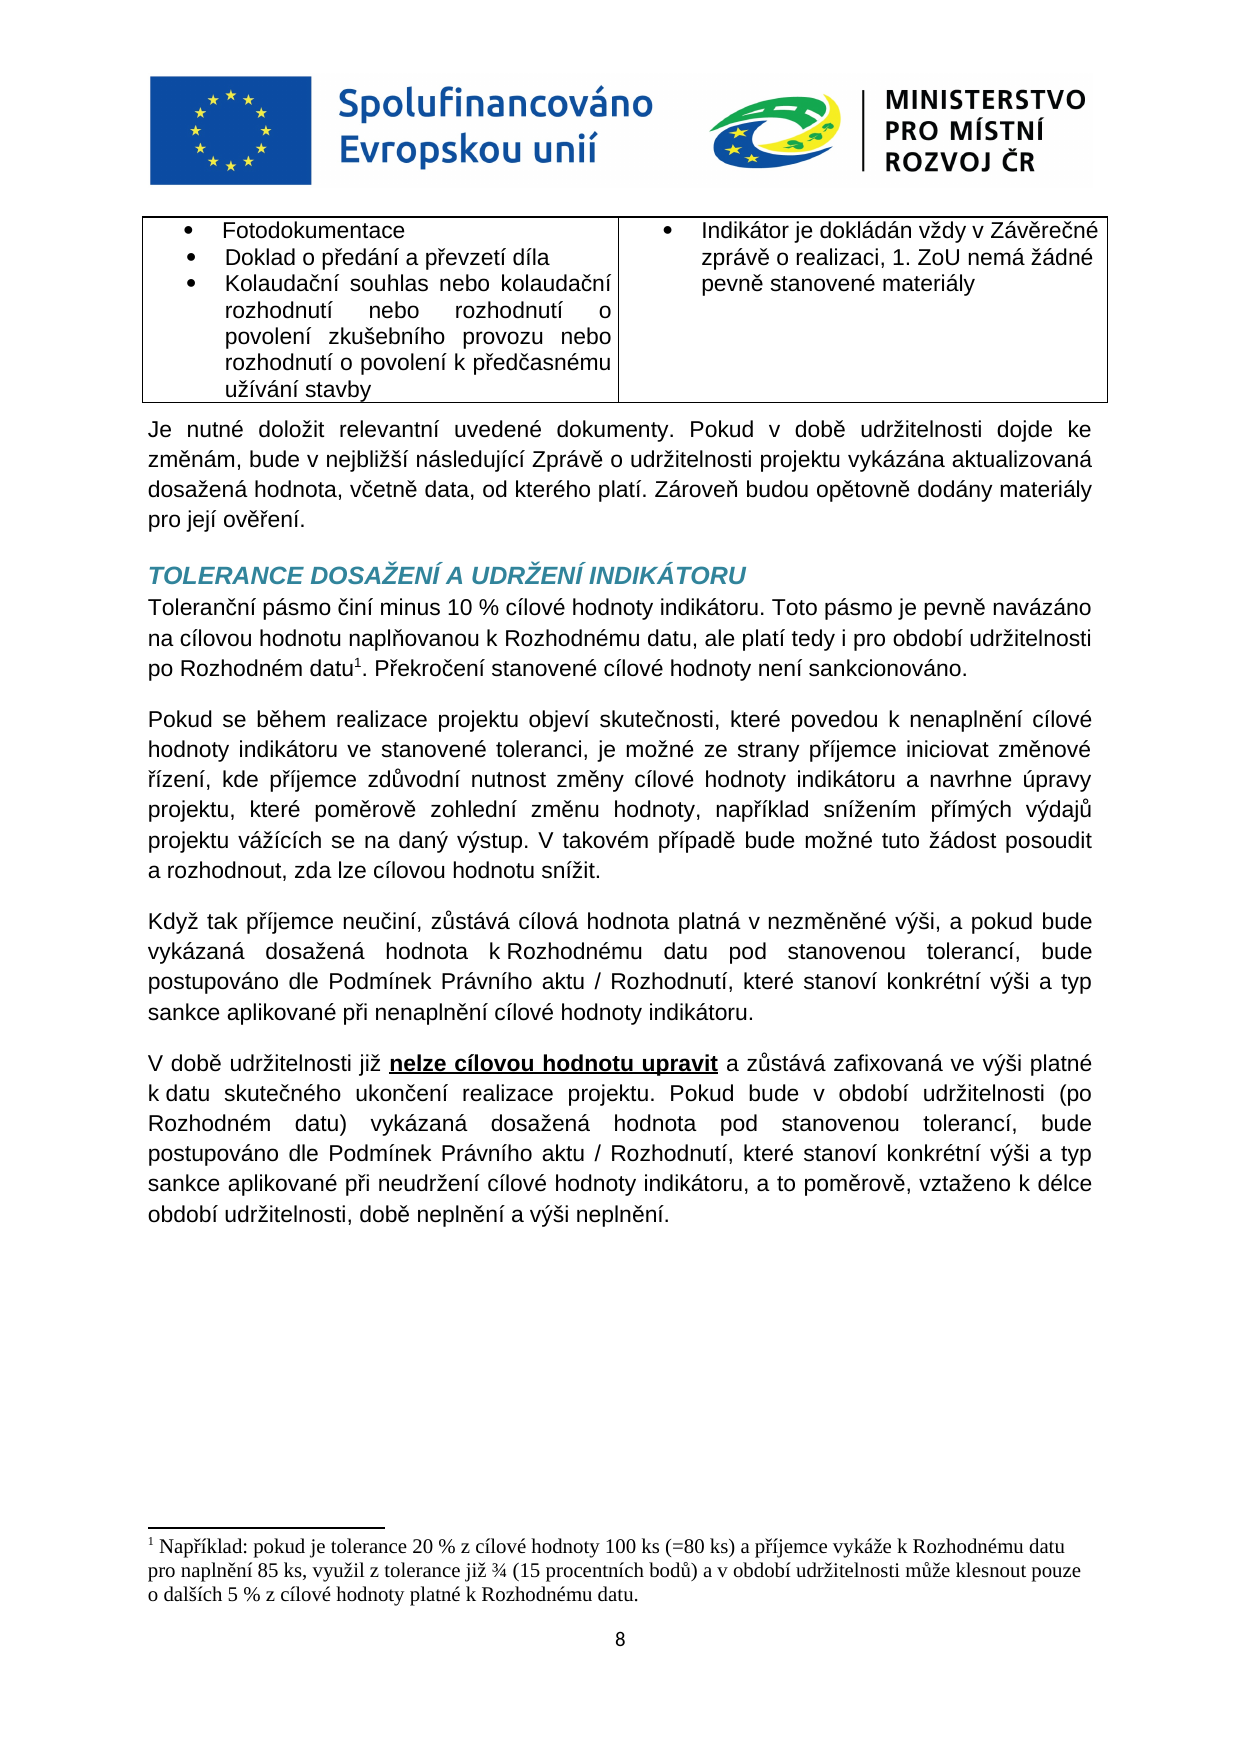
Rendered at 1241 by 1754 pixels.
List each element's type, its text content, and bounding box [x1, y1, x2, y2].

text TOLERANCE DOSAŽENÍ a udržení indikátoru [148, 561, 1093, 590]
text Když tak příjemce neučiní, zůstává cílová hodnota platná v nezměněné výši, a pokud bude vykázaná dosažená hodnota k Rozhodnému datu pod stanovenou tolerancí, bude postupováno dle Podmínek Právního aktu / Rozhodnutí, které stanoví konkrétní výši a typ sankce aplikované při nenaplnění cílové hodnoty indikátoru. [148, 908, 1093, 1025]
picture [147, 73, 1093, 188]
text Je nutné doložit relevantní uvedené dokumenty. Pokud v době udržitelnosti dojde ke změnám, bude v nejbližší následující Zprávě o udržitelnosti projektu vykázána aktualizovaná dosažená hodnota, včetně data, od kterého platí. Zároveň budou opětovně dodány materiály pro její ověření. [148, 416, 1093, 532]
text V době udržitelnosti již nelze cílovou hodnotu upravit a zůstává zafixovaná ve výši platné k datu skutečného ukončení realizace projektu. Pokud bude v období udržitelnosti (po Rozhodném datu) vykázaná dosažená hodnota pod stanovenou tolerancí, bude postupováno dle Podmínek Právního aktu / Rozhodnutí, které stanoví konkrétní výši a typ sankce aplikované při neudržení cílové hodnoty indikátoru, a to poměrově, vztaženo k délce období udržitelnosti, době neplnění a výši neplnění. [148, 1049, 1093, 1227]
text Toleranční pásmo činí minus 10 % cílové hodnoty indikátoru. Toto pásmo je pevně navázáno na cílovou hodnotu naplňovanou k Rozhodnému datu, ale platí tedy i pro období udržitelnosti po Rozhodném datu. Překročení stanovené cílové hodnoty není sankcionováno. [148, 594, 1093, 681]
table_header V 1. Zprávě o udržitelnosti projektu: Indikátor je dokládán vždy v Závěrečné zprávě o realizaci, 1. ZoU nemá žádné pevně stanovené materiály [619, 218, 1107, 402]
text Pokud se během realizace projektu objeví skutečnosti, které povedou k nenaplnění cílové hodnoty indikátoru ve stanovené toleranci, je možné ze strany příjemce iniciovat změnové řízení, kde příjemce zdůvodní nutnost změny cílové hodnoty indikátoru a navrhne úpravy projektu, které poměrově zohlední změnu hodnoty, například snížením přímých výdajů projektu vážících se na daný výstup. V takovém případě bude možné tuto žádost posoudit a rozhodnout, zda lze cílovou hodnotu snížit. [148, 706, 1093, 883]
